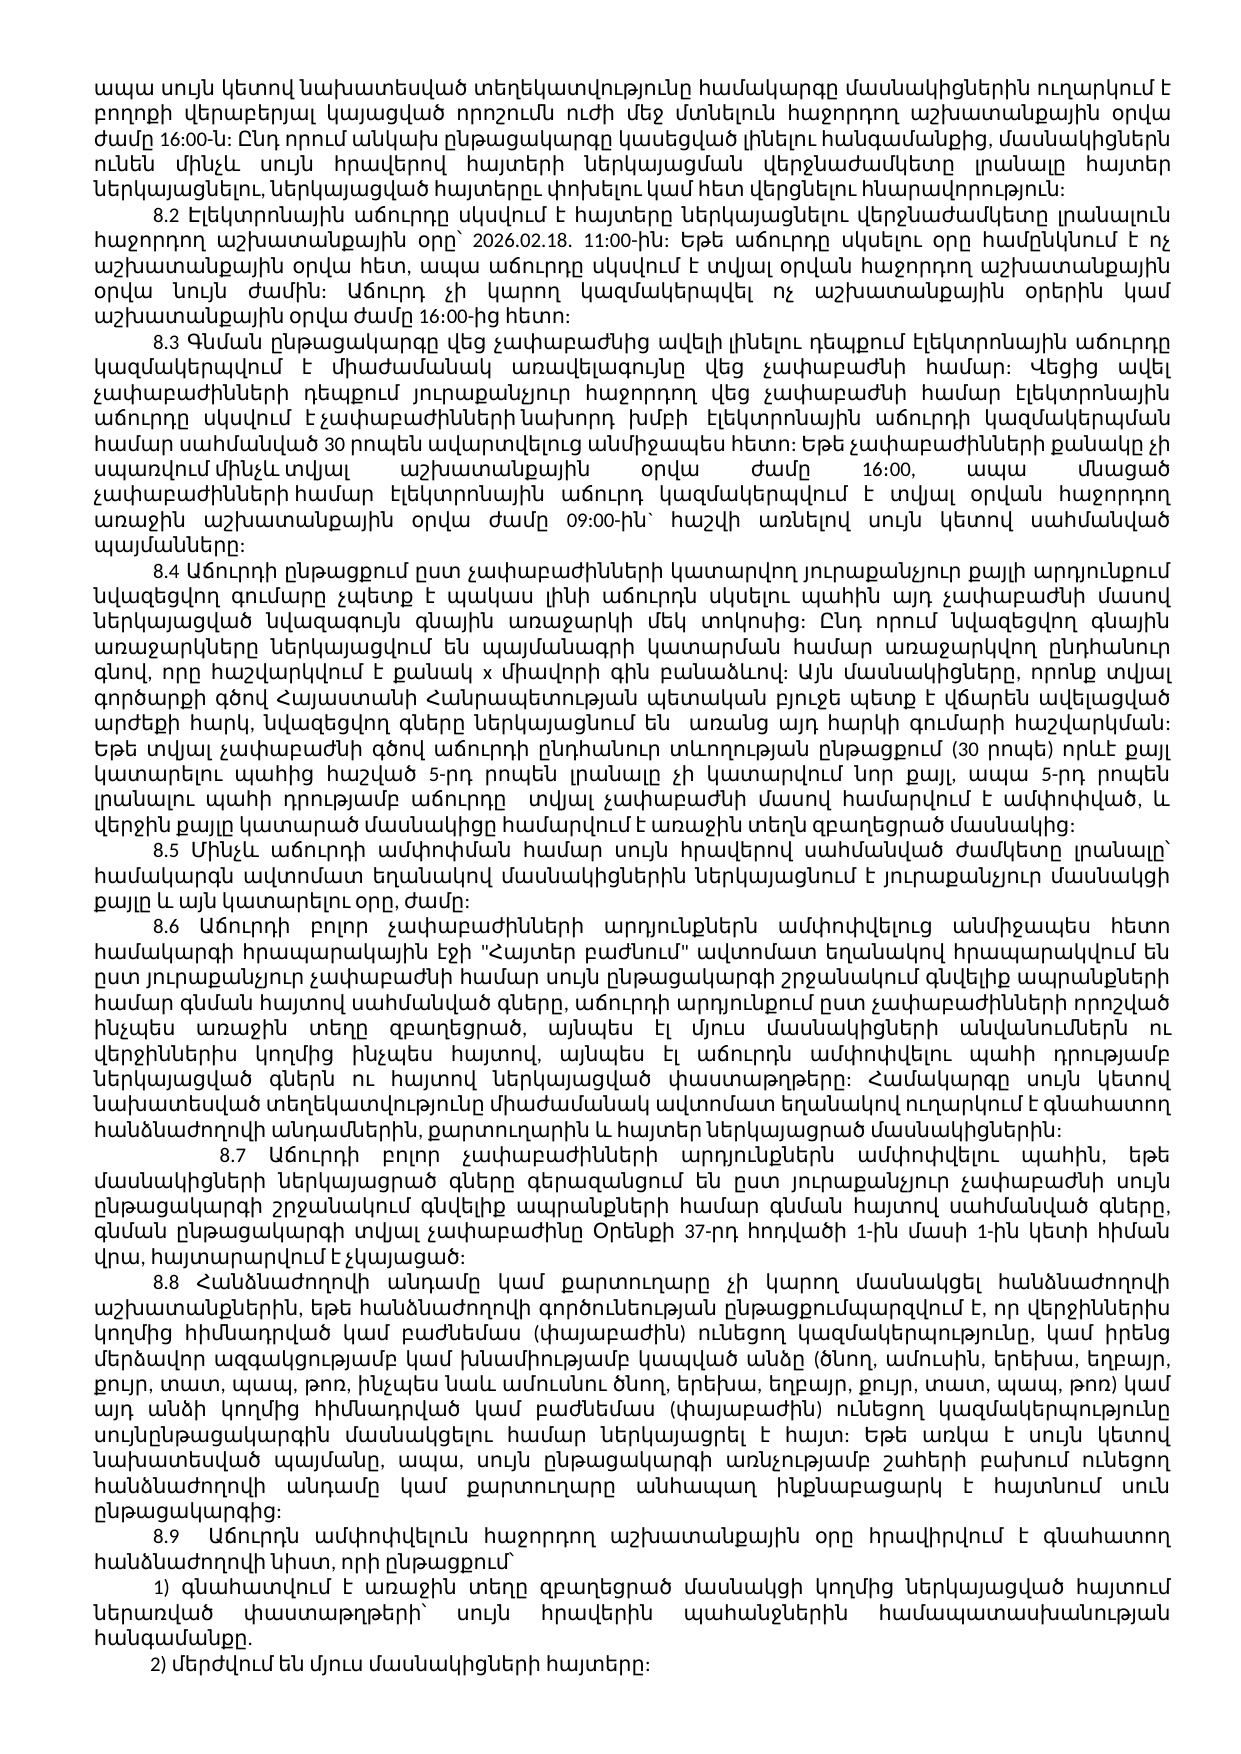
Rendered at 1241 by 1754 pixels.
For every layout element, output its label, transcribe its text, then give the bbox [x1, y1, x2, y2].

text 8.6 Աճուրդի բոլոր չափաբաժինների արդյունքներն ամփոփվելուց անմիջապես հետո համակարգի հրապարակային էջի "Հայտեր բաժնում" ավտոմատ եղանակով հրապարակվում են ըստ յուրաքանչյուր չափաբաժնի համար սույն ընթացակարգի շրջանակում գնվելիք ապրանքների համար գնման հայտով սահմանված գները, աճուրդի արդյունքում ըստ չափաբաժինների որոշված ինչպես առաջին տեղը զբաղեցրած, այնպես էլ մյուս մասնակիցների անվանումներն ու վերջիններիս կողմից ինչպես հայտով, այնպես էլ աճուրդն ամփոփվելու պահի դրությամբ ներկայացված գներն ու հայտով ներկայացված փաստաթղթերը: Համակարգը սույն կետով նախատեսված տեղեկատվությունը միաժամանակ ավտոմատ եղանակով ուղարկում է գնահատող հանձնաժողովի անդամներին, քարտուղարին և հայտեր ներկայացրած մասնակիցներին: [94, 914, 1171, 1142]
text 1) գնահատվում է առաջին տեղը զբաղեցրած մասնակցի կողմից ներկայացված հայտում ներառված փաստաթղթերի՝ սույն հրավերին պահանջներին համապատասխանության հանգամանքը. [94, 1574, 1171, 1651]
text 8.5 Մինչև աճուրդի ամփոփման համար սույն հրավերով սահմանված ժամկետը լրանալը՝ համակարգն ավտոմատ եղանակով մասնակիցներին ներկայացնում է յուրաքանչյուր մասնակցի քայլը և այն կատարելու օրը, ժամը: [94, 837, 1171, 914]
text 8.3 Գնման ընթացակարգը վեց չափաբաժնից ավելի լինելու դեպքում էլեկտրոնային աճուրդը կազմակերպվում է միաժամանակ առավելագույնը վեց չափաբաժնի համար: Վեցից ավել չափաբաժինների դեպքում յուրաքանչյուր հաջորդող վեց չափաբաժնի համար էլեկտրոնային աճուրդը սկսվում է չափաբաժինների նախորդ խմբի էլեկտրոնային աճուրդի կազմակերպման համար սահմանված 30 րոպեն ավարտվելուց անմիջապես հետո: Եթե չափաբաժինների քանակը չի սպառվում մինչև տվյալ աշխատանքային օրվա ժամը 16։00, ապա մնացած չափաբաժինների համար էլեկտրոնային աճուրդ կազմակերպվում է տվյալ օրվան հաջորդող առաջին աշխատանքային օրվա ժամը 09:00-ին` հաշվի առնելով սույն կետով սահմանված պայմանները: [94, 329, 1171, 558]
text 8.7 Աճուրդի բոլոր չափաբաժինների արդյունքներն ամփոփվելու պահին, եթե մասնակիցների ներկայացրած գները գերազանցում են ըստ յուրաքանչյուր չափաբաժնի սույն ընթացակարգի շրջանակում գնվելիք ապրանքների համար գնման հայտով սահմանված գները, գնման ընթացակարգի տվյալ չափաբաժինը Օրենքի 37-րդ հոդվածի 1-ին մասի 1-ին կետի հիման վրա, հայտարարվում է չկայացած: [94, 1142, 1171, 1269]
text 8.9 Աճուրդն ամփոփվելուն հաջորդող աշխատանքային օրը հրավիրվում է գնահատող հանձնաժողովի նիստ, որի ընթացքում՝ [94, 1524, 1171, 1574]
text 8.2 Էլեկտրոնային աճուրդը սկսվում է հայտերը ներկայացնելու վերջնաժամկետը լրանալուն հաջորդող աշխատանքային օրը՝ 2026.02.18. 11:00 -ին: Եթե աճուրդը սկսելու օրը համընկնում է ոչ աշխատանքային օրվա հետ, ապա աճուրդը սկսվում է տվյալ օրվան հաջորդող աշխատանքային օրվա նույն ժամին: Աճուրդ չի կարող կազմակերպվել ոչ աշխատանքային օրերին կամ աշխատանքային օրվա ժամը 16։00-ից հետո: [94, 202, 1171, 329]
text 2) մերժվում են մյուս մասնակիցների հայտերը: [94, 1651, 1171, 1676]
text 8.4 Աճուրդի ընթացքում ըստ չափաբաժինների կատարվող յուրաքանչյուր քայլի արդյունքում նվազեցվող գումարը չպետք է պակաս լինի աճուրդն սկսելու պահին այդ չափաբաժնի մասով ներկայացված նվազագույն գնային առաջարկի մեկ տոկոսից: Ընդ որում նվազեցվող գնային առաջարկները ներկայացվում են պայմանագրի կատարման համար առաջարկվող ընդհանուր գնով, որը հաշվարկվում է քանակ x միավորի գին բանաձևով: Այն մասնակիցները, որոնք տվյալ գործարքի գծով Հայաստանի Հանրապետության պետական բյուջե պետք է վճարեն ավելացված արժեքի հարկ, նվազեցվող գները ներկայացնում են առանց այդ հարկի գումարի հաշվարկման: Եթե տվյալ չափաբաժնի գծով աճուրդի ընդհանուր տևողության ընթացքում (30 րոպե) որևէ քայլ կատարելու պահից հաշված 5-րդ րոպեն լրանալը չի կատարվում նոր քայլ, ապա 5-րդ րոպեն լրանալու պահի դրությամբ աճուրդը տվյալ չափաբաժնի մասով համարվում է ամփոփված, և վերջին քայլը կատարած մասնակիցը համարվում է առաջին տեղն զբաղեցրած մասնակից: [94, 558, 1171, 837]
text 8.8 Հանձնաժողովի անդամը կամ քարտուղարը չի կարող մասնակցել հանձնաժողովի աշխատանքներին, եթե հանձնաժողովի գործունեության ընթացքումպարզվում է, որ վերջիններիս կողմից հիմնադրված կամ բաժնեմաս (փայաբաժին) ունեցող կազմակերպությունը, կամ իրենց մերձավոր ազգակցությամբ կամ խնամիությամբ կապված անձը (ծնող, ամուսին, երեխա, եղբայր, քույր, տատ, պապ, թոռ, ինչպես նաև ամուսնու ծնող, երեխա, եղբայր, քույր, տատ, պապ, թոռ) կամ այդ անձի կողմից հիմնադրված կամ բաժնեմաս (փայաբաժին) ունեցող կազմակերպությունը սույնընթացակարգին մասնակցելու համար ներկայացրել է հայտ: Եթե առկա է սույն կետով նախատեսված պայմանը, ապա, սույն ընթացակարգի առնչությամբ շահերի բախում ունեցող հանձնաժողովի անդամը կամ քարտուղարը անհապաղ ինքնաբացարկ է հայտնում սուն ընթացակարգից: [94, 1269, 1171, 1524]
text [94, 75, 1171, 202]
